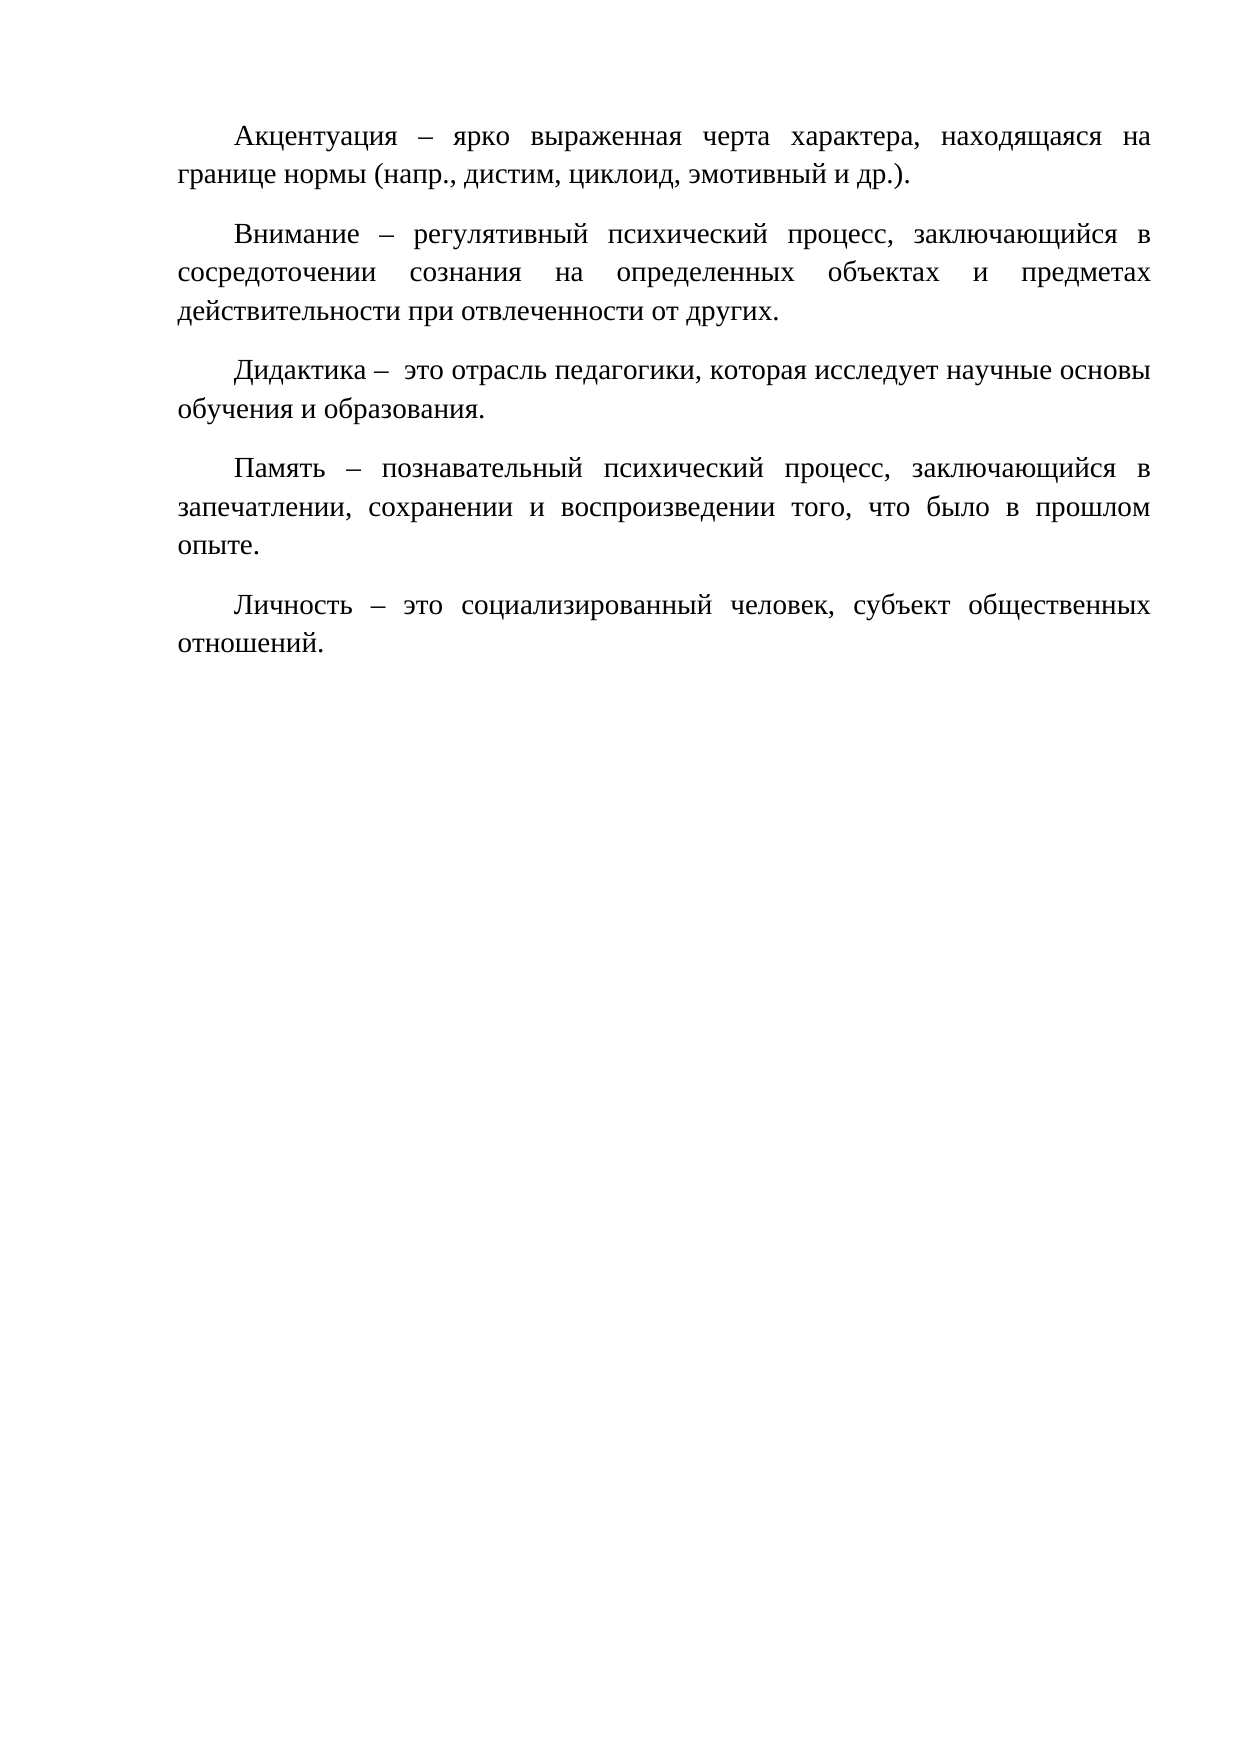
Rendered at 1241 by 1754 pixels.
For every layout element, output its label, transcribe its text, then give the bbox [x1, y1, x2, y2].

text Акцентуация – ярко выраженная черта характера, находящаяся на границе нормы (напр., дистим, циклоид, эмотивный и др.). [177, 118, 1152, 190]
text Внимание – регулятивный психический процесс, заключающийся в сосредоточении сознания на определенных объектах и предметах действительности при отвлеченности от других. [177, 216, 1152, 327]
text Память – познавательный психический процесс, заключающийся в запечатлении, сохранении и воспроизведении того, что было в прошлом опыте. [177, 450, 1152, 561]
text Личность – это социализированный человек, субъект общественных отношений. [177, 587, 1152, 659]
text Дидактика – это отрасль педагогики, которая исследует научные основы обучения и образования. [177, 352, 1152, 424]
